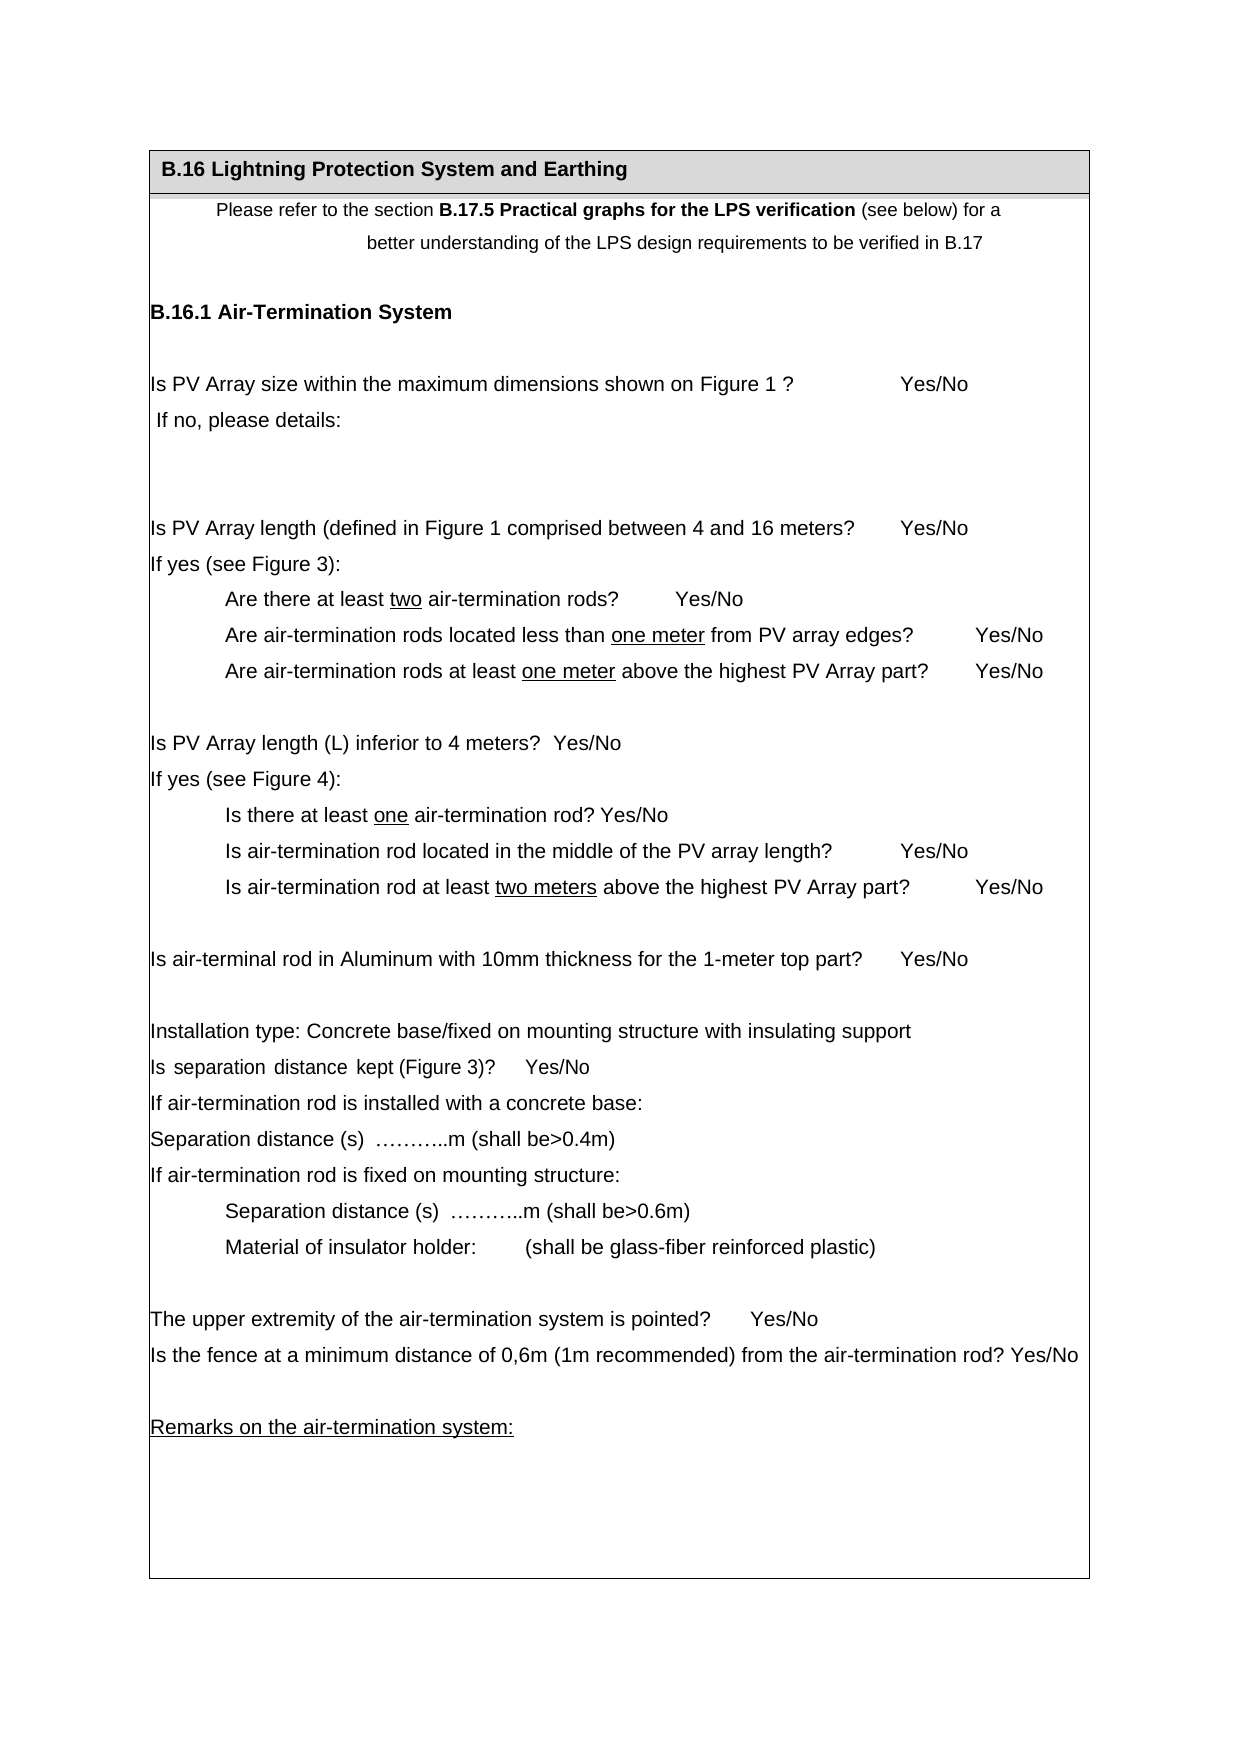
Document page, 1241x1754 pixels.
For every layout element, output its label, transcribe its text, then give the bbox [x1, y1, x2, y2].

table_cell [150, 194, 1089, 199]
table_cell Please refer to the section B.17.5 Practical graphs for the LPS verification (see below) for a better understanding of the LPS design requirements to be verified in B.17 B.16.1 Air-Termination System Is PV Array size within the maximum dimensions shown on Figure 1 ? Yes/No If no, please details: Is PV Array length (defined in Figure 1 comprised between 4 and 16 meters? Yes/No If yes (see Figure 3): Are there at least two air-termination rods? Yes/No Are air-termination rods located less than one meter from PV array edges? Yes/No Are air-termination rods at least one meter above the highest PV Array part? Yes/No Is PV Array length (L) inferior to 4 meters? Yes/No If yes (see Figure 4): Is there at least one air-termination rod? Yes/No Is air-termination rod located in the middle of the PV array length? Yes/No Is air-termination rod at least two meters above the highest PV Array part? Yes/No Is air-terminal rod in Aluminum with 10mm thickness for the 1-meter top part? Yes/No Installation type: Concrete base/fixed on mounting structure with insulating support Is separation distance kept (Figure 3)? Yes/No If air-termination rod is installed with a concrete base: Separation distance (s) ………..m (shall be>0.4m) If air-termination rod is fixed on mounting structure: Separation distance (s) ………..m (shall be>0.6m) Material of insulator holder: (shall be glass-fiber reinforced plastic) The upper extremity of the air-termination system is pointed? Yes/No Is the fence at a minimum distance of 0,6m (1m recommended) from the air-termination rod? Yes/No Remarks on the air-termination system: [150, 199, 1089, 1577]
table_header B.16 Lightning Protection System and Earthing [150, 151, 1089, 193]
